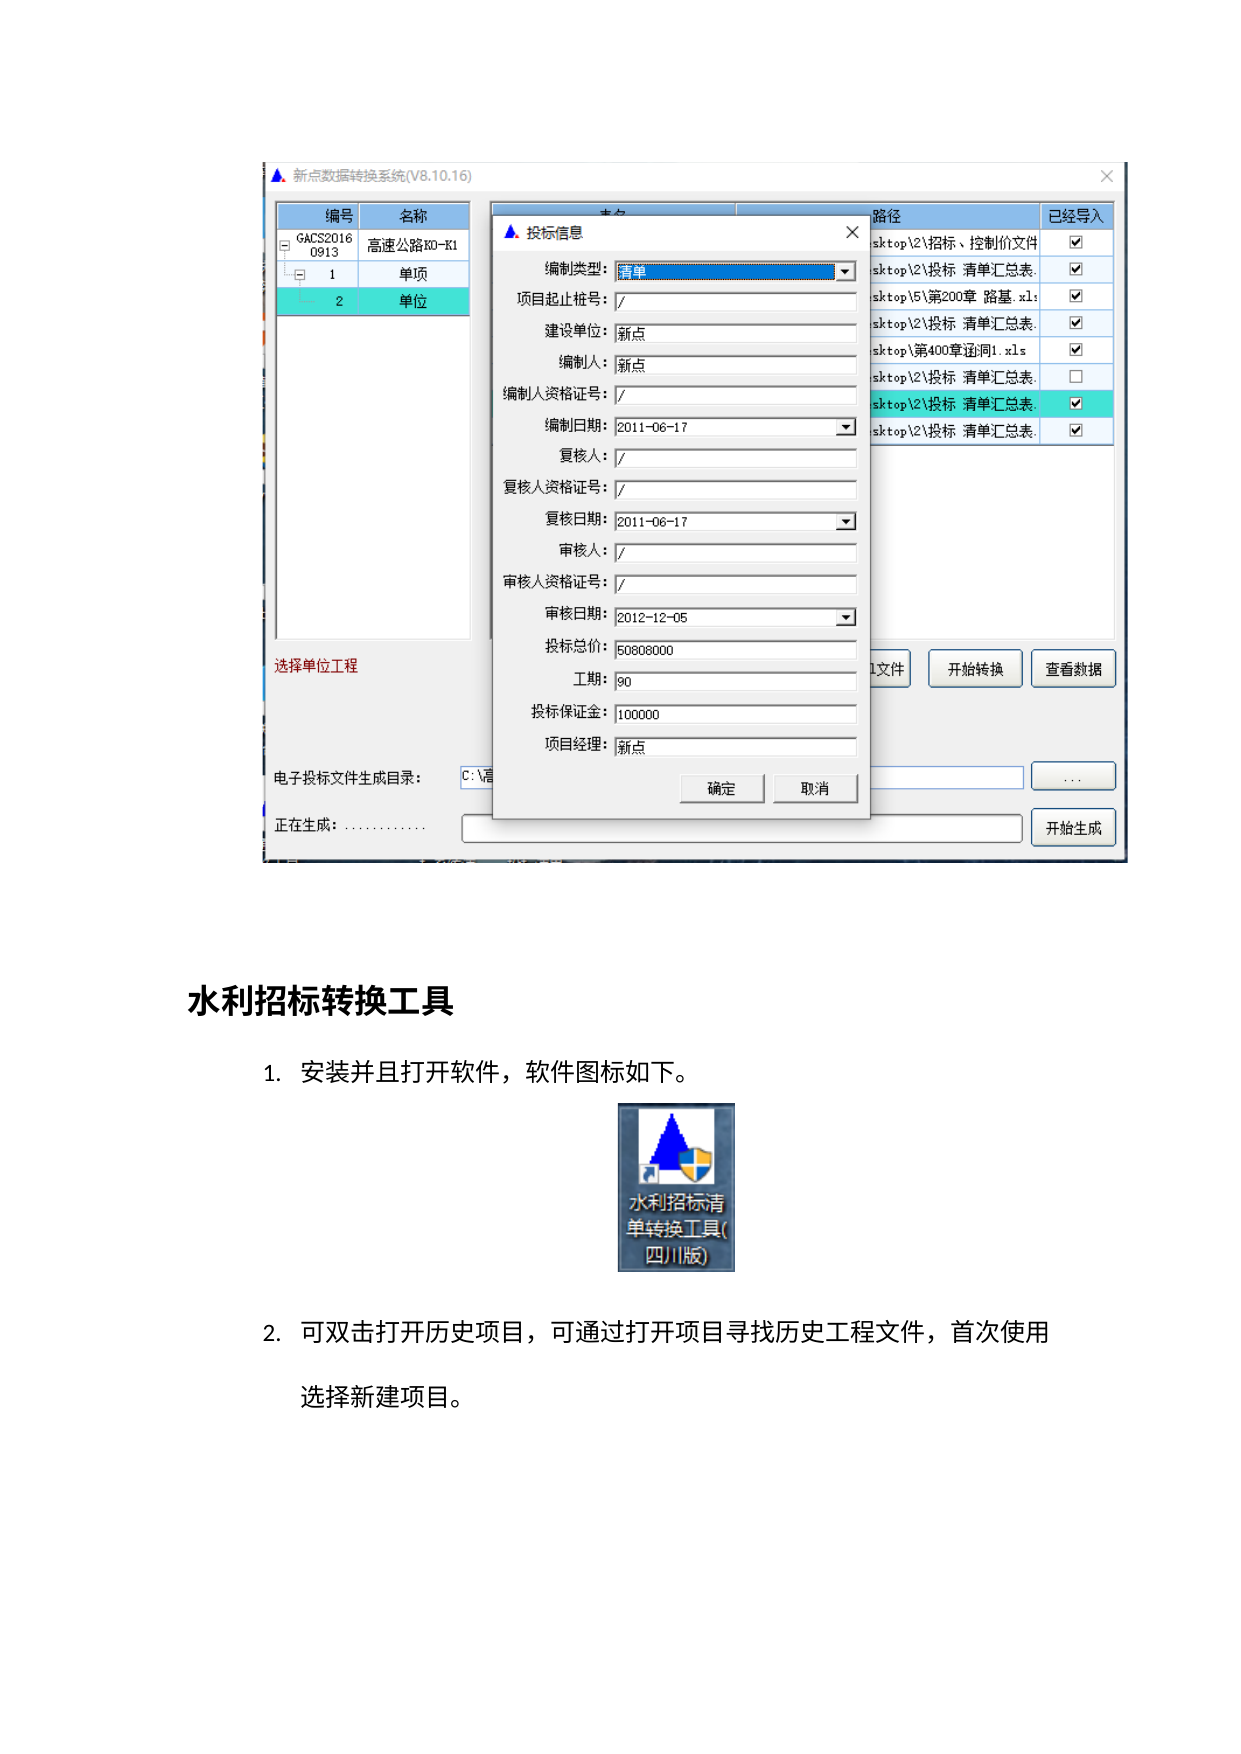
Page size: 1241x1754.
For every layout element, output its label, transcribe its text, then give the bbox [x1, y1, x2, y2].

list 可双击打开历史项目，可通过打开项目寻找历史工程文件，首次使用选择新建项目。 [262, 1298, 1053, 1428]
list 安装并且打开软件，软件图标如下。 [262, 1038, 1053, 1103]
picture [617, 1103, 735, 1272]
subtitle 水利招标转换工具 [187, 967, 1053, 1032]
picture [262, 162, 1128, 863]
